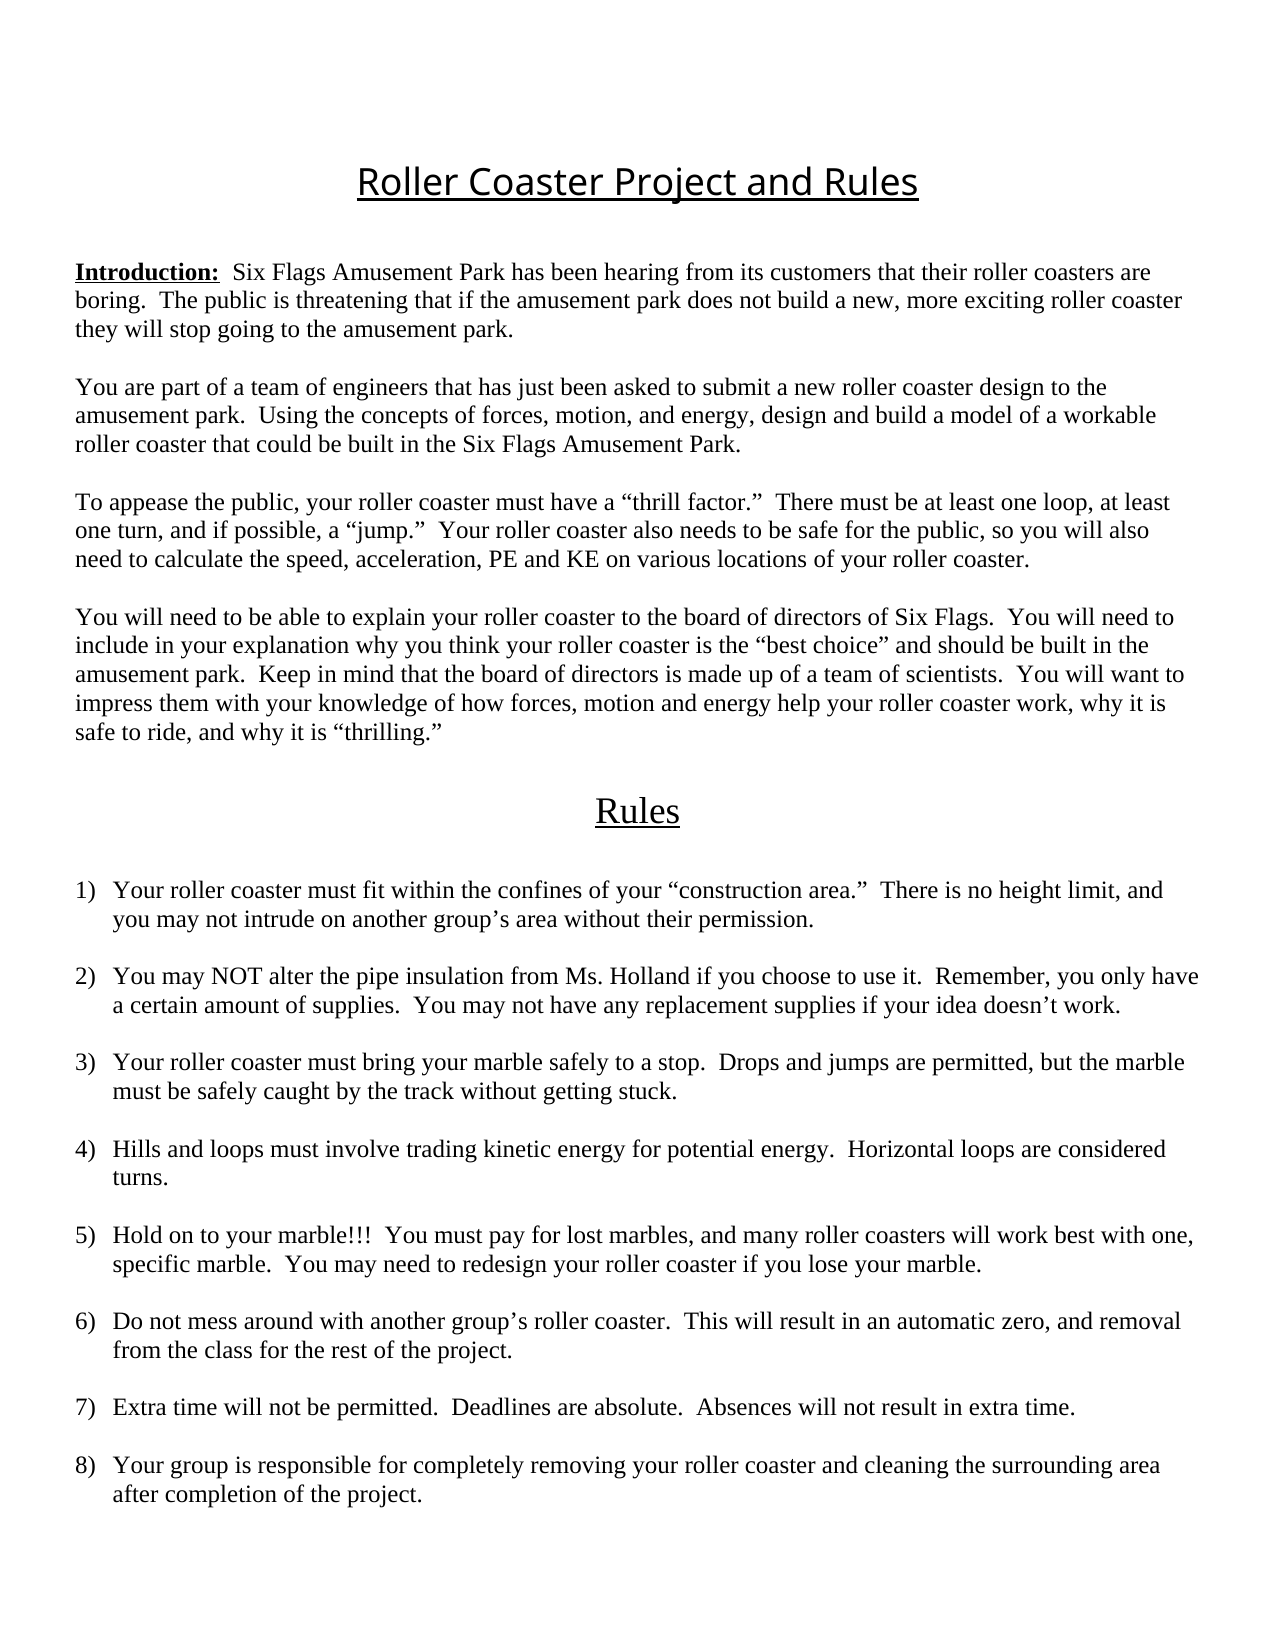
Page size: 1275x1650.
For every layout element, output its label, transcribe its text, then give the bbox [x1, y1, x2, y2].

list Your roller coaster must fit within the confines of your “construction area.” There is no height limit, and you may not intrude on another group’s area without their permission. [75, 875, 1200, 932]
text Roller Coaster Project and Rules [75, 155, 1200, 206]
text You are part of a team of engineers that has just been asked to submit a new roller coaster design to the amusement park. Using the concepts of forces, motion, and energy, design and build a model of a workable roller coaster that could be built in the Six Flags Amusement Park. [75, 372, 1200, 458]
list Hills and loops must involve trading kinetic energy for potential energy. Horizontal loops are considered turns. [75, 1134, 1200, 1191]
list You may NOT alter the pipe insulation from Ms. Holland if you choose to use it. Remember, you only have a certain amount of supplies. You may not have any replacement supplies if your idea doesn’t work. [75, 961, 1200, 1019]
list Hold on to your marble!!! You must pay for lost marbles, and many roller coasters will work best with one, specific marble. You may need to redesign your roller coaster if you lose your marble. [75, 1220, 1200, 1277]
list Your group is responsible for completely removing your roller coaster and cleaning the surrounding area after completion of the project. [75, 1450, 1200, 1507]
list Extra time will not be permitted. Deadlines are absolute. Absences will not result in extra time. [75, 1392, 1200, 1421]
text Rules [75, 789, 1200, 832]
list Your roller coaster must bring your marble safely to a stop. Drops and jumps are permitted, but the marble must be safely caught by the track without getting stuck. [75, 1047, 1200, 1105]
text You will need to be able to explain your roller coaster to the board of directors of Six Flags. You will need to include in your explanation why you think your roller coaster is the “best choice” and should be built in the amusement park. Keep in mind that the board of directors is made up of a team of scientists. You will want to impress them with your knowledge of how forces, motion and energy help your roller coaster work, why it is safe to ride, and why it is “thrilling.” [75, 602, 1200, 746]
list Do not mess around with another group’s roller coaster. This will result in an automatic zero, and removal from the class for the rest of the project. [75, 1306, 1200, 1364]
text To appease the public, your roller coaster must have a “thrill factor.” There must be at least one loop, at least one turn, and if possible, a “jump.” Your roller coaster also needs to be safe for the public, so you will also need to calculate the speed, acceleration, PE and KE on various locations of your roller coaster. [75, 487, 1200, 573]
text Introduction: Six Flags Amusement Park has been hearing from its customers that their roller coasters are boring. The public is threatening that if the amusement park does not build a new, more exciting roller coaster they will stop going to the amusement park. [75, 257, 1200, 343]
